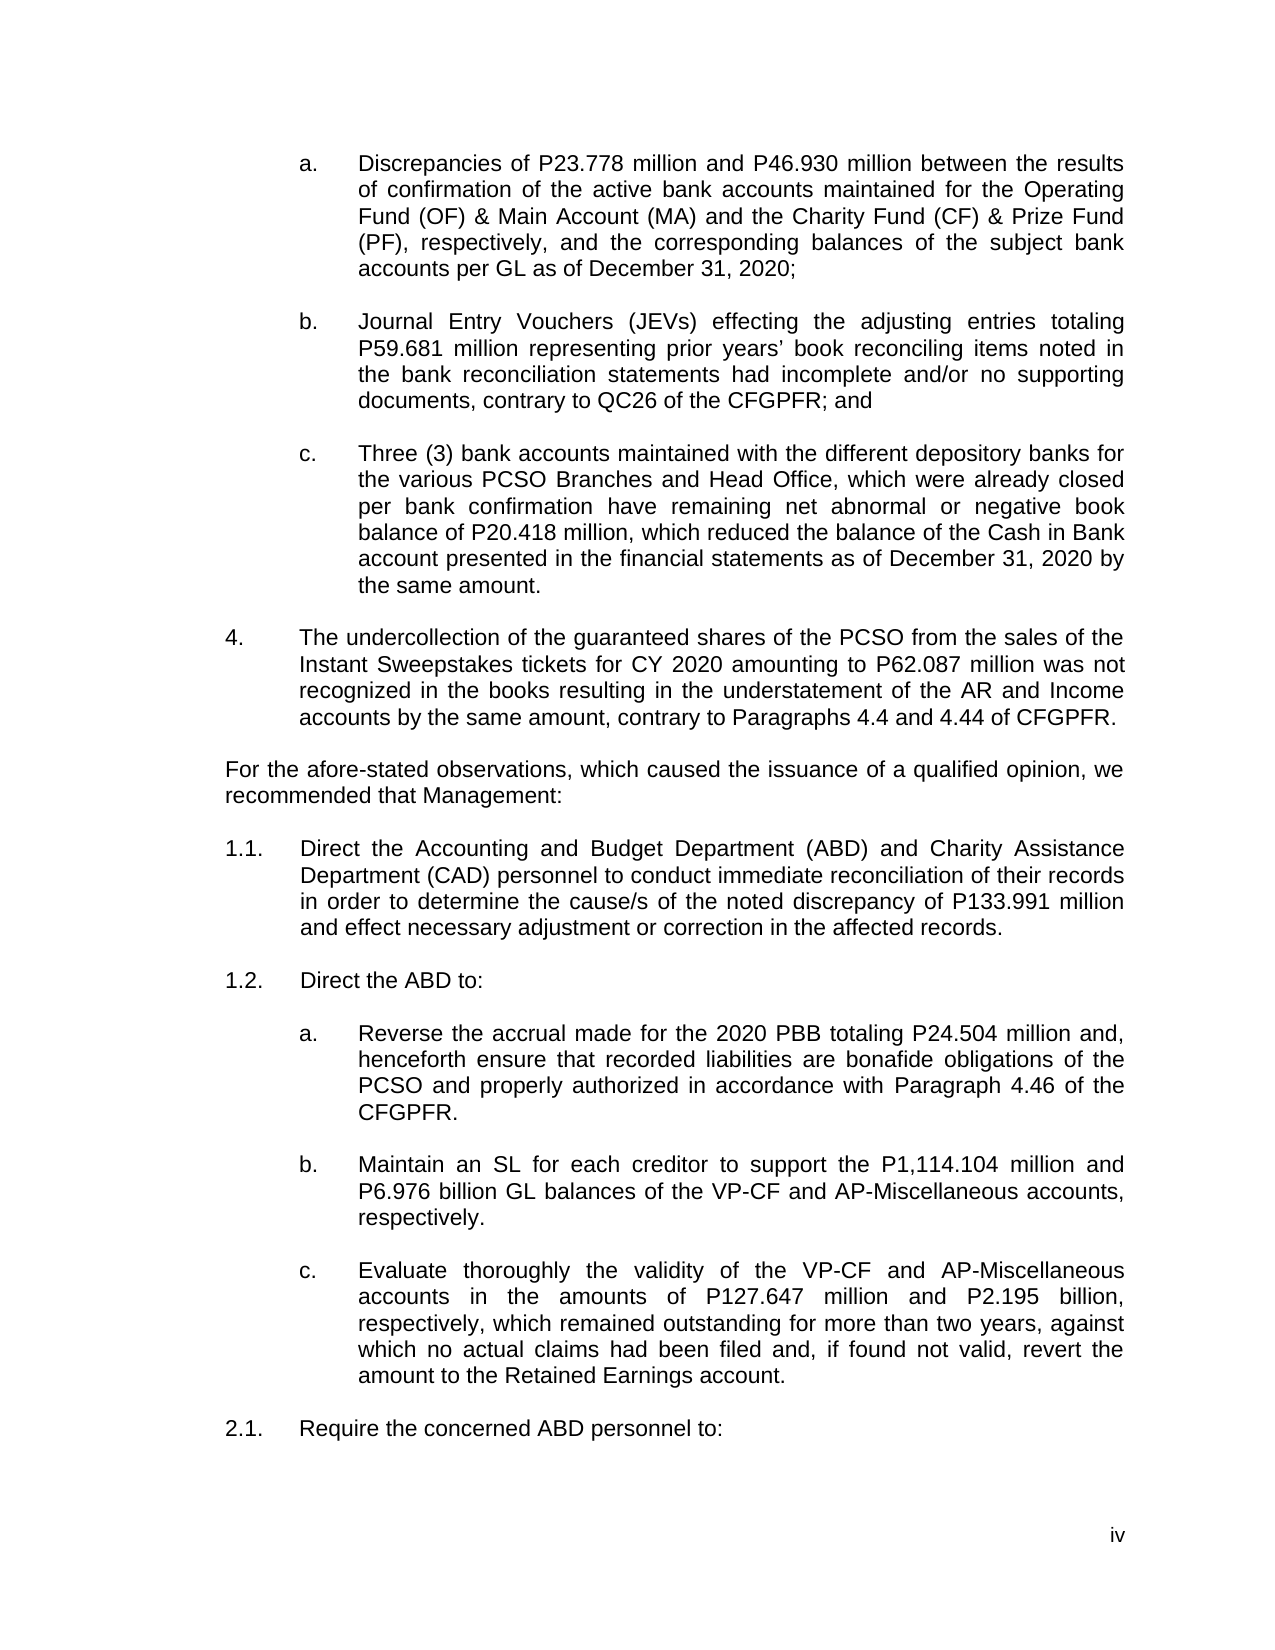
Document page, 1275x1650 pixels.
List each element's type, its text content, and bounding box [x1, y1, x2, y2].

list The undercollection of the guaranteed shares of the PCSO from the sales of the Instant Sweepstakes tickets for CY 2020 amounting to P62.087 million was not recognized in the books resulting in the understatement of the AR and Income accounts by the same amount, contrary to Paragraphs 4.4 and 4.44 of CFGPFR. [225, 624, 1125, 730]
list Reverse the accrual made for the 2020 PBB totaling P24.504 million and, henceforth ensure that recorded liabilities are bonafide obligations of the PCSO and properly authorized in accordance with Paragraph 4.46 of the CFGPFR. [299, 1020, 1125, 1125]
list Maintain an SL for each creditor to support the P1,114.104 million and P6.976 billion GL balances of the VP-CF and AP-Miscellaneous accounts, respectively. [299, 1151, 1125, 1231]
title Journal Entry Vouchers (JEVs) effecting the adjusting entries totaling P59.681 million representing prior years’ book reconciling items noted in the bank reconciliation statements had incomplete and/or no supporting documents, contrary to QC26 of the CFGPFR; and [299, 308, 1125, 413]
text For the afore-stated observations, which caused the issuance of a qualified opinion, we recommended that Management: [225, 756, 1125, 809]
list Direct the Accounting and Budget Department (ABD) and Charity Assistance Department (CAD) personnel to conduct immediate reconciliation of their records in order to determine the cause/s of the noted discrepancy of P133.991 million and effect necessary adjustment or correction in the affected records. [225, 835, 1125, 941]
list Direct the ABD to: [225, 967, 1125, 993]
list Discrepancies of P23.778 million and P46.930 million between the results of confirmation of the active bank accounts maintained for the Operating Fund (OF) & Main Account (MA) and the Charity Fund (CF) & Prize Fund (PF), respectively, and the corresponding balances of the subject bank accounts per GL as of December 31, 2020; [299, 150, 1125, 282]
list Three (3) bank accounts maintained with the different depository banks for the various PCSO Branches and Head Office, which were already closed per bank confirmation have remaining net abnormal or negative book balance of P20.418 million, which reduced the balance of the Cash in Bank account presented in the financial statements as of December 31, 2020 by the same amount. [299, 440, 1125, 598]
list Evaluate thoroughly the validity of the VP-CF and AP-Miscellaneous accounts in the amounts of P127.647 million and P2.195 billion, respectively, which remained outstanding for more than two years, against which no actual claims had been filed and, if found not valid, revert the amount to the Retained Earnings account. [299, 1257, 1125, 1389]
list Require the concerned ABD personnel to: [225, 1415, 1125, 1441]
